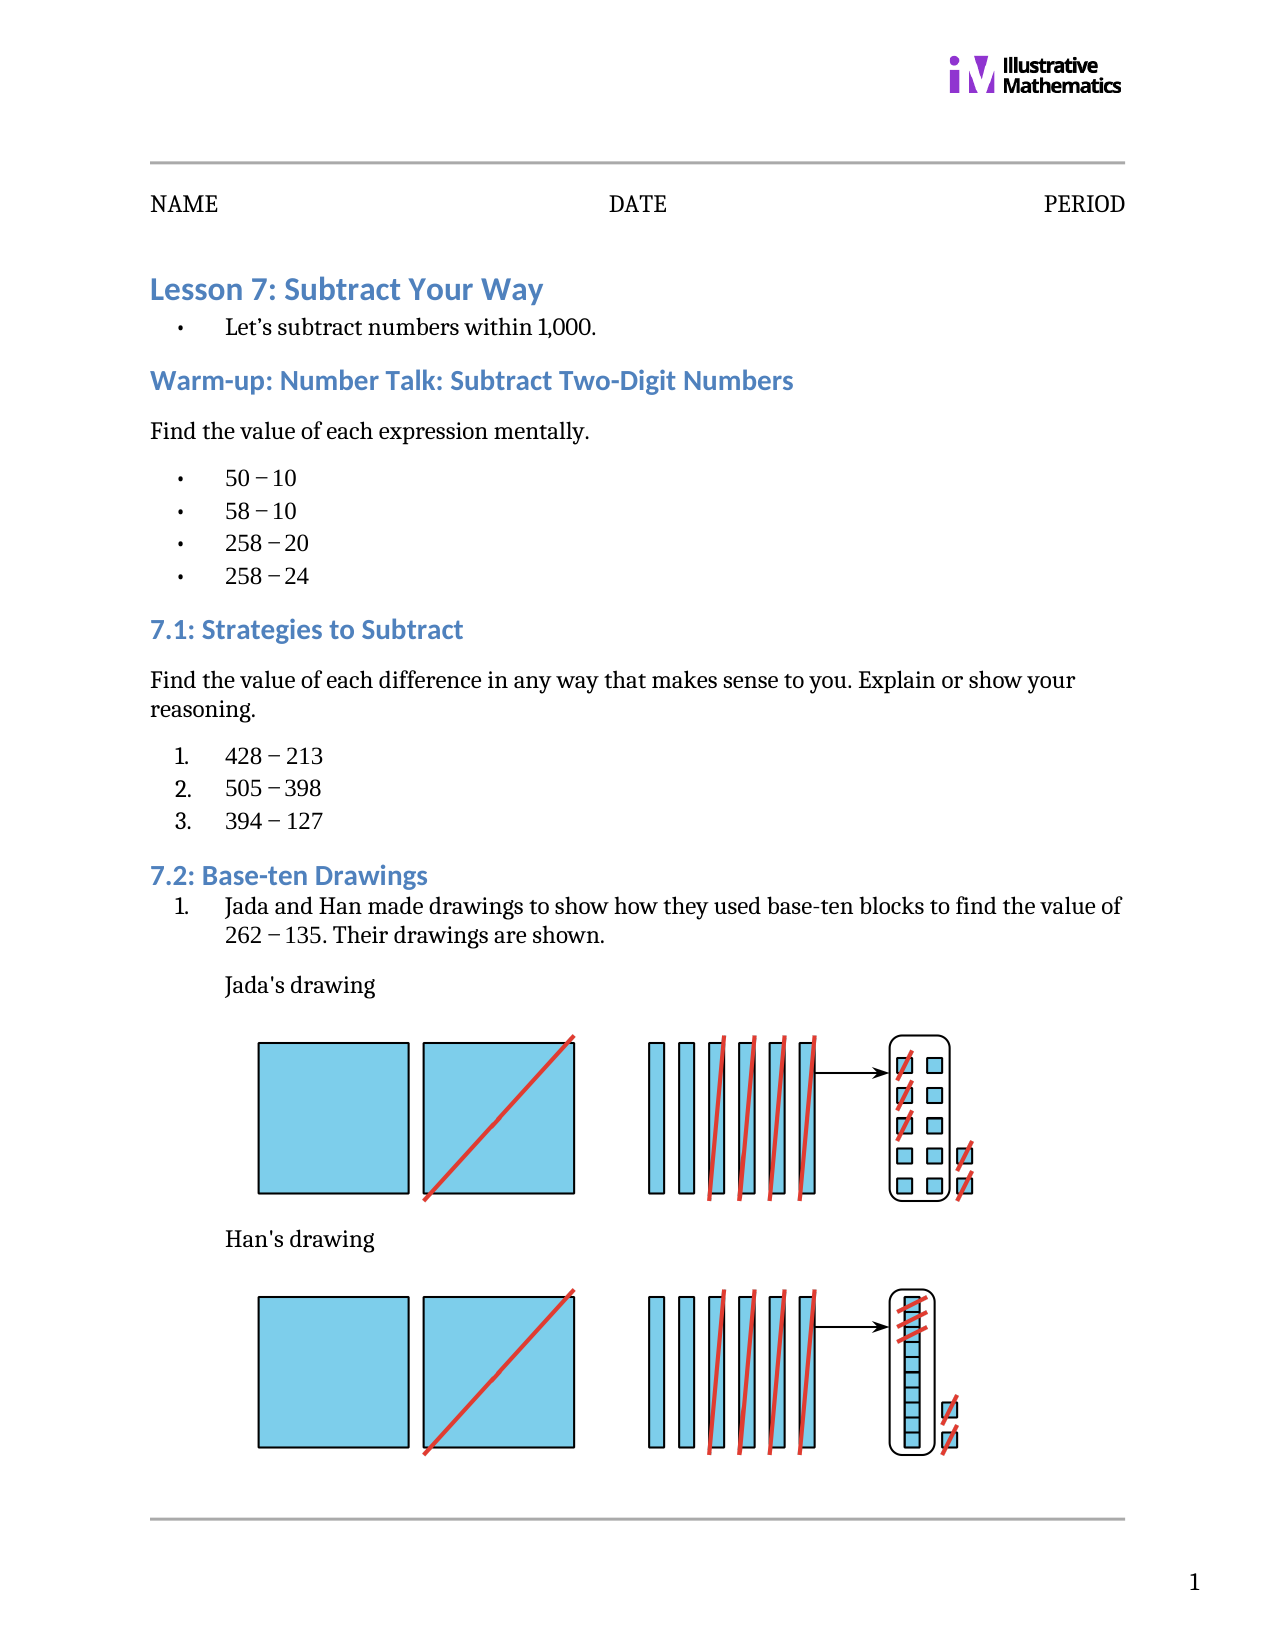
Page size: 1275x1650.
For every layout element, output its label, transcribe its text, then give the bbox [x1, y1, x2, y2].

text Find the value of each expression mentally. [150, 417, 1125, 446]
subtitle 7.2: Base-ten Drawings [150, 857, 1125, 892]
subtitle 7.1: Strategies to Subtract [150, 611, 1125, 647]
subtitle Warm-up: Number Talk: Subtract Two-Digit Numbers [150, 362, 1125, 398]
text Find the value of each difference in any way that makes sense to you. Explain or show your reasoning. [150, 666, 1125, 723]
list Han's drawing [175, 1225, 1125, 1254]
list Jada and Han made drawings to show how they used base-ten blocks to find the value of . Their drawings are shown. [175, 892, 1125, 950]
picture [243, 1020, 990, 1216]
picture [243, 1274, 990, 1470]
subtitle Lesson 7: Subtract Your Way [150, 268, 1125, 309]
list Let’s subtract numbers within 1,000. [175, 313, 1125, 342]
picture [949, 55, 1121, 93]
list Jada's drawing [175, 971, 1125, 999]
